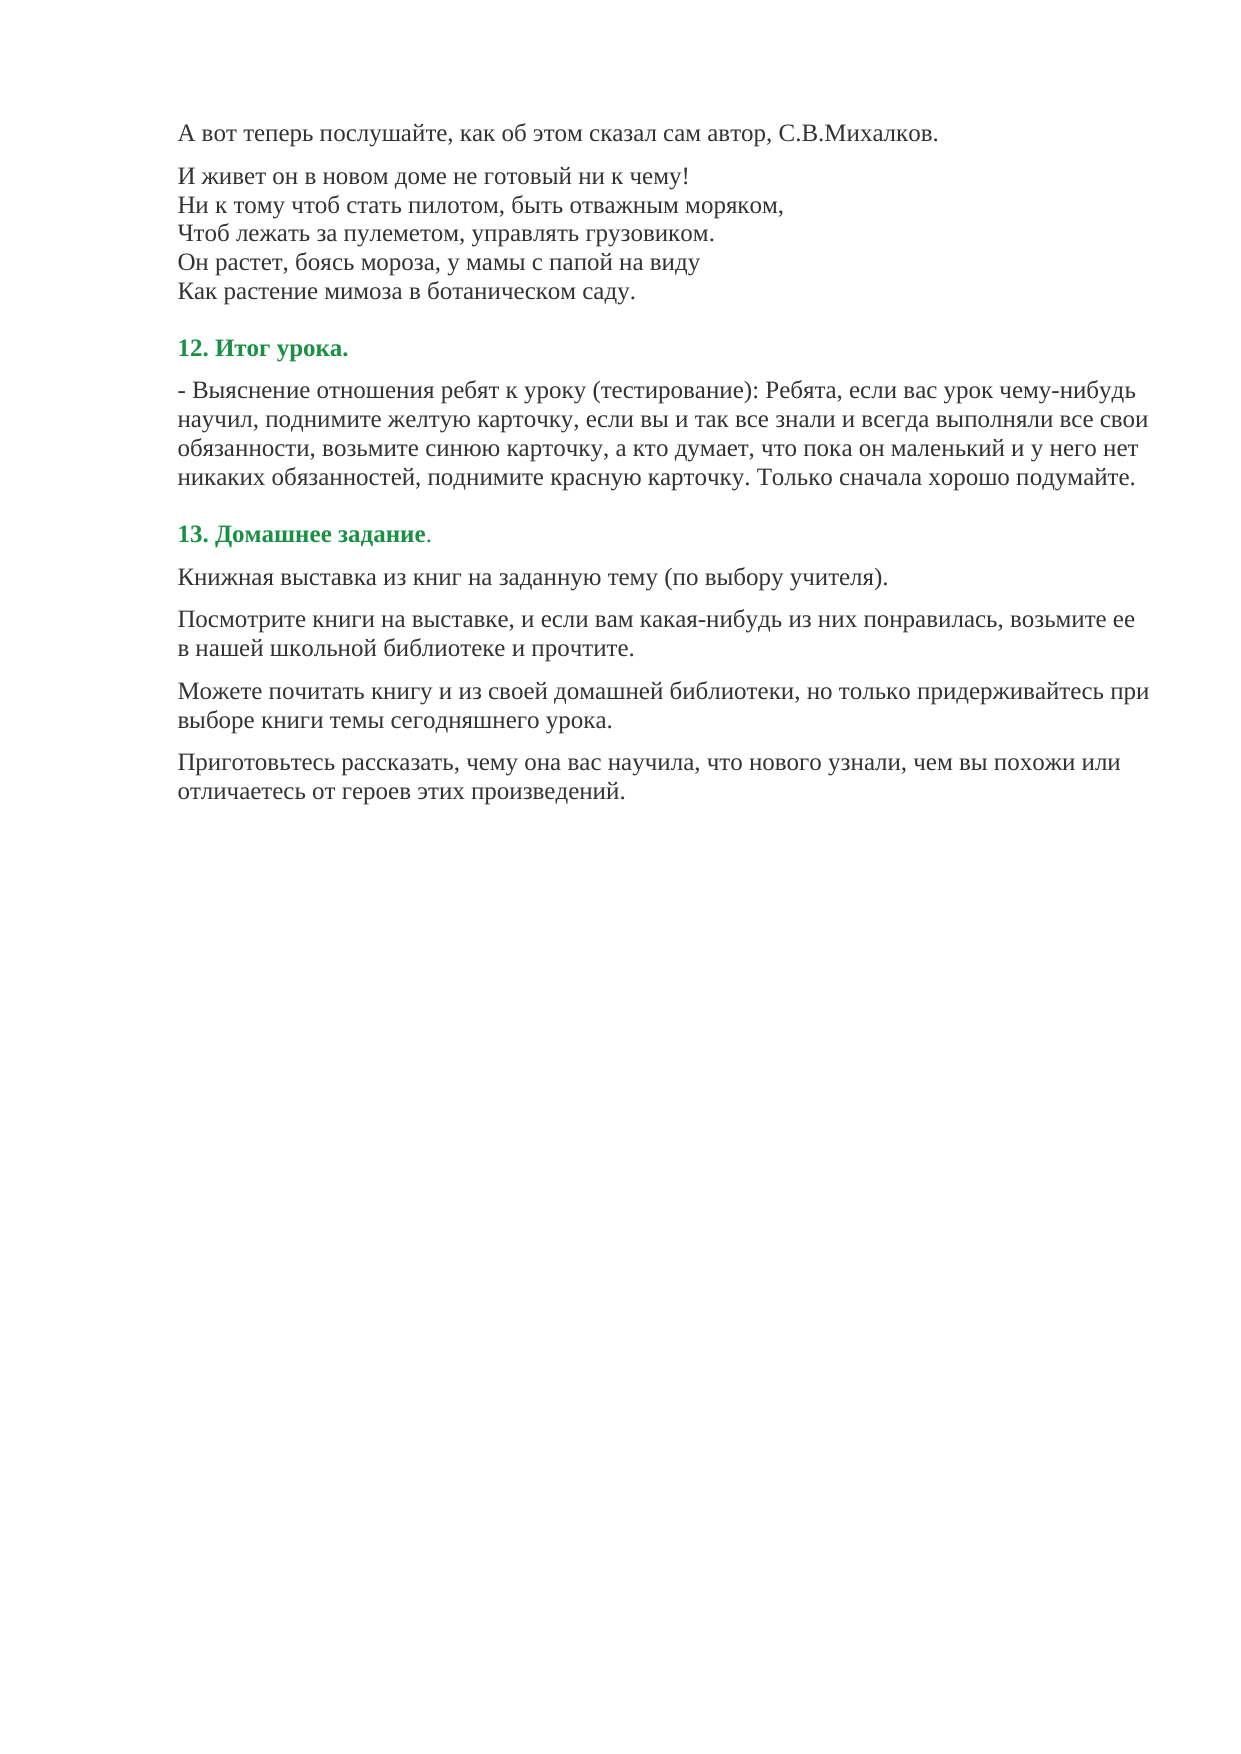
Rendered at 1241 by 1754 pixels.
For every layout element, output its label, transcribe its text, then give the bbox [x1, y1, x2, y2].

text Приготовьтесь рассказать, чему она вас научила, что нового узнали, чем вы похожи или отличаетесь от героев этих произведений. [177, 747, 1152, 805]
text И живет он в новом доме не готовый ни к чему! Ни к тому чтоб стать пилотом, быть отважным моряком, Чтоб лежать за пулеметом, управлять грузовиком. Он растет, боясь мороза, у мамы с папой на виду Как растение мимоза в ботаническом саду. [177, 161, 1152, 305]
text Посмотрите книги на выставке, и если вам какая-нибудь из них понравилась, возьмите ее в нашей школьной библиотеке и прочтите. [177, 604, 1152, 662]
text 12. Итог урока. [177, 333, 1152, 362]
text Книжная выставка из книг на заданную тему (по выбору учителя). [177, 562, 1152, 590]
text - Выяснение отношения ребят к уроку (тестирование): Ребята, если вас урок чему-нибудь научил, поднимите желтую карточку, если вы и так все знали и всегда выполняли все свои обязанности, возьмите синюю карточку, а кто думает, что пока он маленький и у него нет никаких обязанностей, поднимите красную карточку. Только сначала хорошо подумайте. [177, 376, 1152, 491]
text А вот теперь послушайте, как об этом сказал сам автор, С.В.Михалков. [177, 118, 1152, 147]
text 13. Домашнее задание. [177, 519, 1152, 547]
text Можете почитать книгу и из своей домашней библиотеки, но только придерживайтесь при выборе книги темы сегодняшнего урока. [177, 676, 1152, 733]
